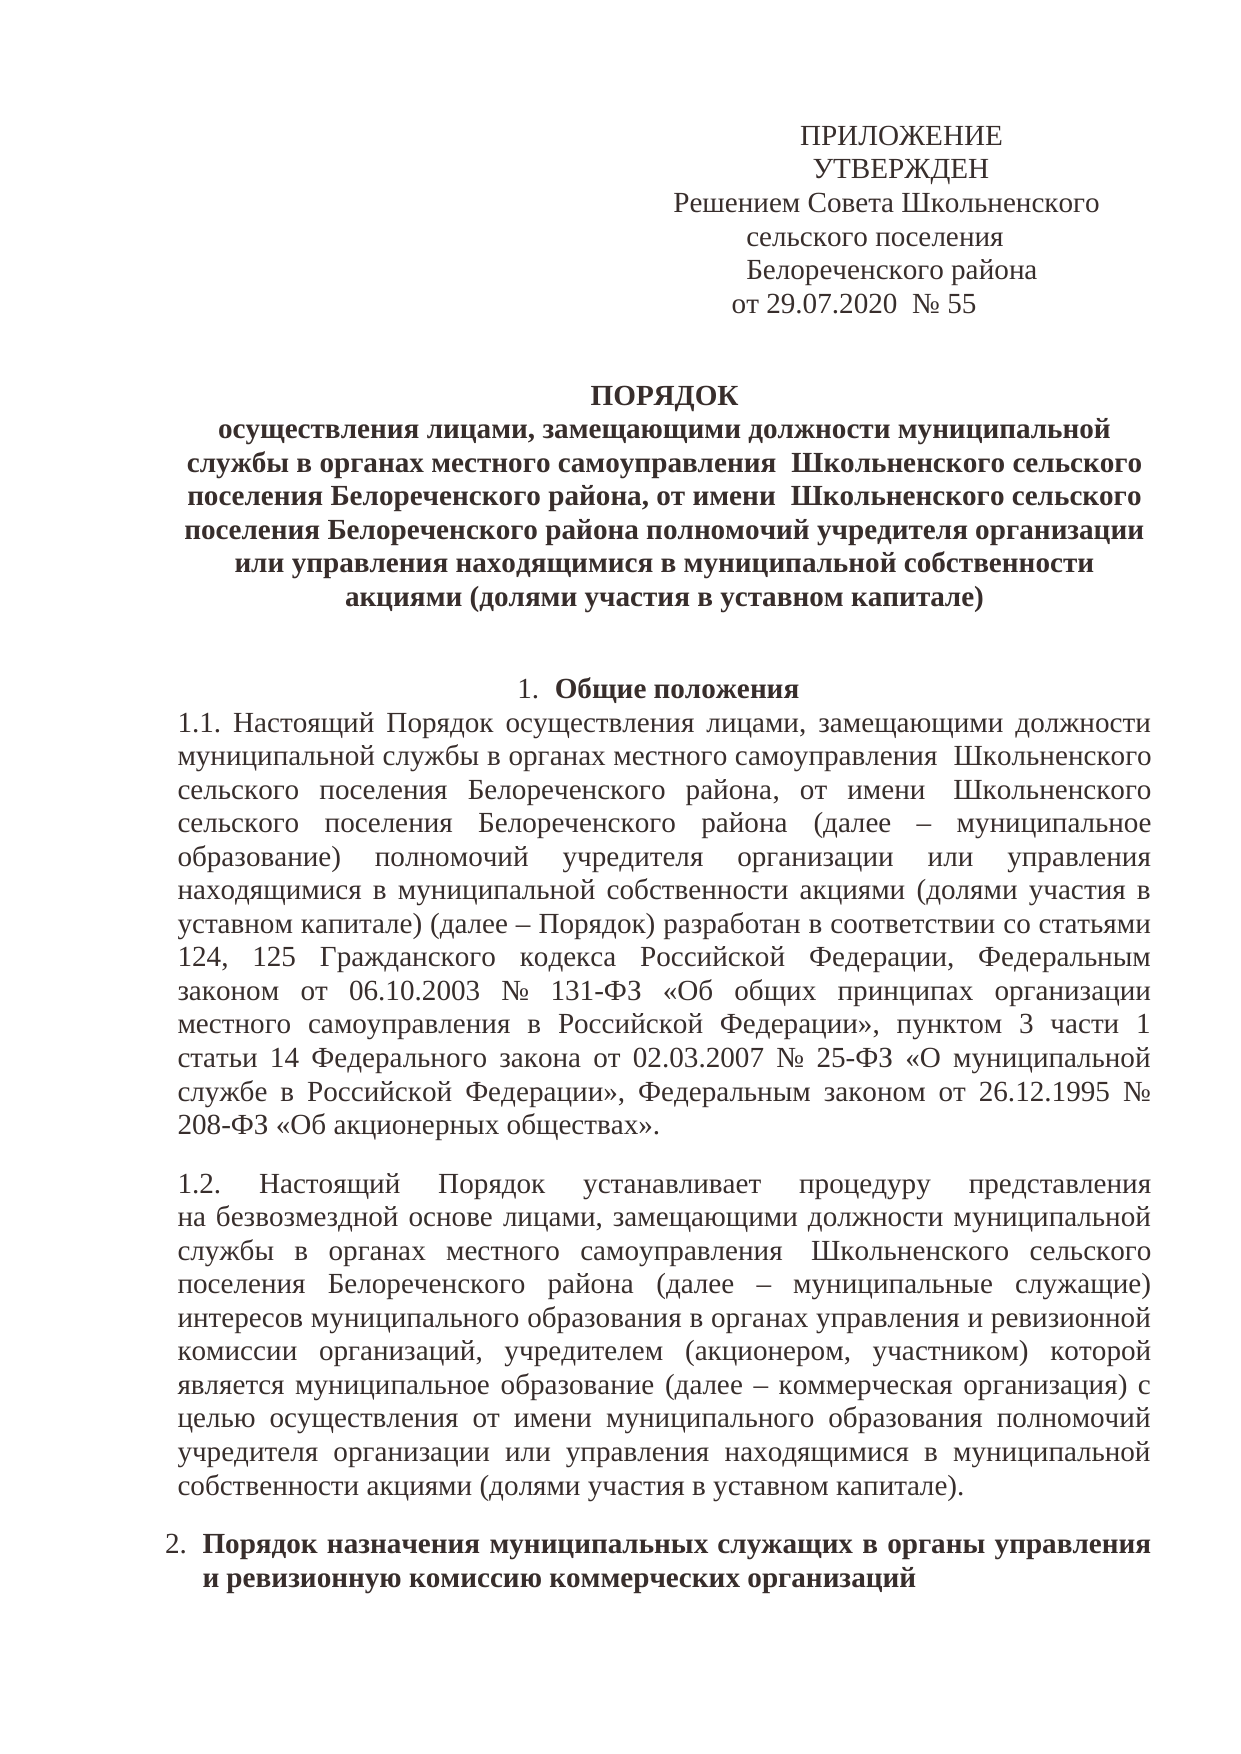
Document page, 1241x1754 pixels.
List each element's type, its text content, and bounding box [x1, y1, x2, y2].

list Порядок назначения муниципальных служащих в органы управления и ревизионную комиссию коммерческих организаций [165, 1526, 1152, 1593]
text сельского поселения [177, 219, 1152, 252]
text от 29.07.2020 № 55 [177, 286, 1152, 319]
text осуществления лицами, замещающими должности муниципальной службы в органах местного самоуправления Школьненского сельского поселения Белореченского района, от имени Школьненского сельского поселения Белореченского района полномочий учредителя организации или управления находящимися в муниципальной собственности акциями (долями участия в уставном капитале) [177, 411, 1152, 613]
text ПОРЯДОК [177, 378, 1152, 411]
text Решением Совета Школьненского [177, 185, 1152, 219]
list Общие положения [165, 671, 1152, 705]
text 1.1. Настоящий Порядок осуществления лицами, замещающими должности муниципальной службы в органах местного самоуправления Школьненского сельского поселения Белореченского района, от имени Школьненского сельского поселения Белореченского района (далее – муниципальное образование) полномочий учредителя организации или управления находящимися в муниципальной собственности акциями (долями участия в уставном капитале) (далее – Порядок) разработан в соответствии со статьями 124, 125 Гражданского кодекса Российской Федерации, Федеральным законом от 06.10.2003 № 131-ФЗ «Об общих принципах организации местного самоуправления в Российской Федерации», пунктом 3 части 1 статьи 14 Федерального закона от 02.03.2007 № 25-ФЗ «О муниципальной службе в Российской Федерации», Федеральным законом от 26.12.1995 № 208-ФЗ «Об акционерных обществах». [177, 705, 1152, 1141]
text УТВЕРЖДЕН [767, 152, 1152, 185]
text 1.2. Настоящий Порядок устанавливает процедуру представления на безвозмездной основе лицами, замещающими должности муниципальной службы в органах местного самоуправления Школьненского сельского поселения Белореченского района (далее – муниципальные служащие) интересов муниципального образования в органах управления и ревизионной комиссии организаций, учредителем (акционером, участником) которой является муниципальное образование (далее – коммерческая организация) с целью осуществления от имени муниципального образования полномочий учредителя организации или управления находящимися в муниципальной собственности акциями (долями участия в уставном капитале). [177, 1166, 1152, 1501]
text ПРИЛОЖЕНИЕ [177, 118, 1152, 152]
text Белореченского района [177, 252, 1152, 286]
